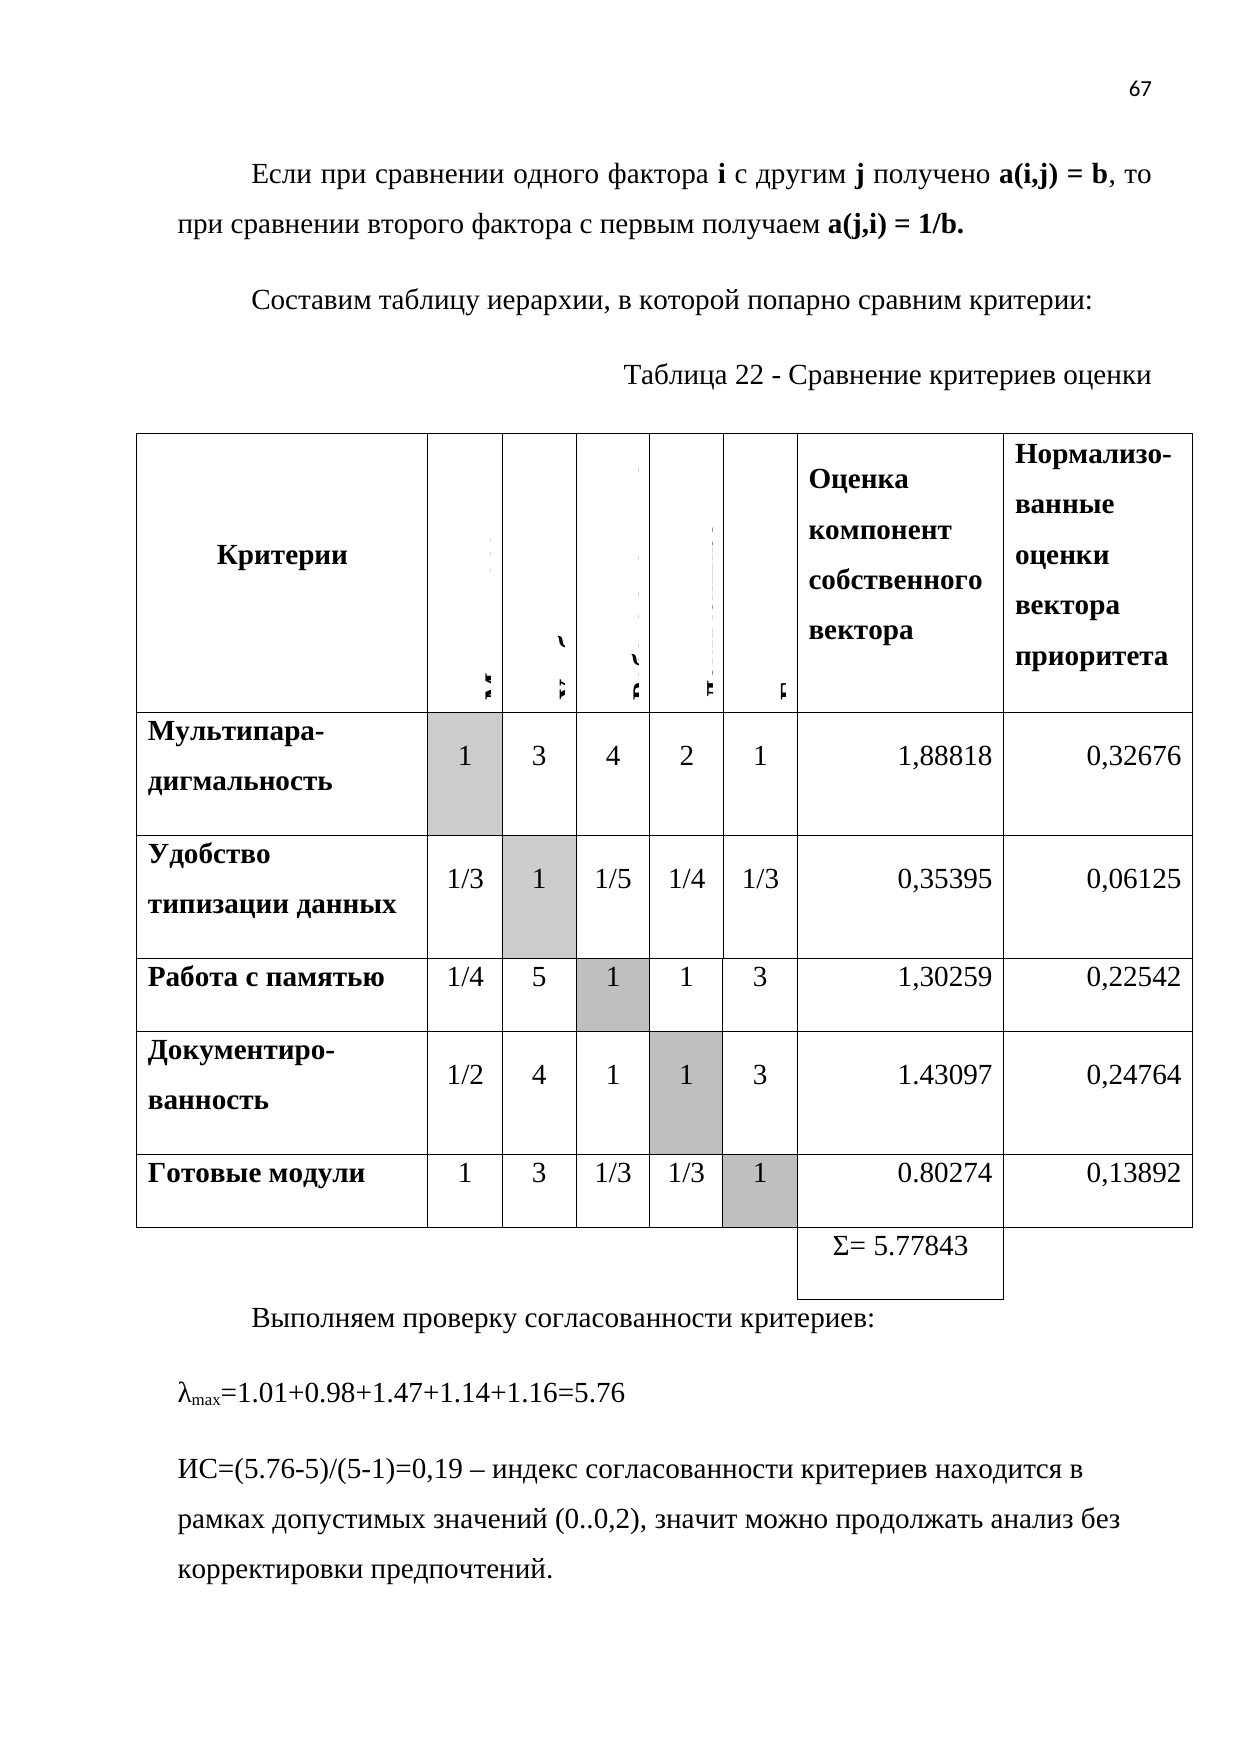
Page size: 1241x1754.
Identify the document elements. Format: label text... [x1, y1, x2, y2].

table_cell 3 [723, 959, 797, 1031]
table_cell 1/3 [577, 1155, 649, 1227]
table_cell 1 [650, 959, 722, 1031]
table_header Нормализо-ванные оценки вектора приоритета [1004, 434, 1192, 712]
table_cell 3 [723, 1032, 797, 1154]
table_cell 0.80274 [798, 1155, 1003, 1227]
table_cell 1 [428, 1155, 502, 1227]
table_header Готовые модули [724, 434, 797, 712]
table_header Критерии [137, 434, 427, 712]
table_cell Σ= 5.77843 [798, 1228, 1003, 1299]
text Выполняем проверку согласованности критериев: [177, 1300, 1152, 1334]
table_cell 0,32676 [1004, 713, 1192, 835]
table_cell 1/3 [428, 836, 502, 958]
table_cell 1/4 [428, 959, 502, 1031]
table_cell 1/2 [428, 1032, 502, 1154]
table_cell 4 [503, 1032, 576, 1154]
text λmax=1.01+0.98+1.47+1.14+1.16=5.76 [177, 1376, 1152, 1409]
table_header Документиро-ванность [650, 434, 723, 712]
text Составим таблицу иерархии, в которой попарно сравним критерии: [177, 282, 1152, 316]
table_cell 3 [503, 1155, 576, 1227]
table_cell 0,13892 [1004, 1155, 1192, 1227]
table_cell 1 [428, 713, 502, 835]
table_cell 1,88818 [798, 713, 1003, 835]
table_cell 1.43097 [798, 1032, 1003, 1154]
table_header Мультипара-дигмальность [428, 434, 502, 712]
table_cell 1 [577, 959, 649, 1031]
table_cell 1 [723, 1155, 797, 1227]
table_cell 1/5 [577, 836, 649, 958]
table_cell 1 [503, 836, 576, 958]
table_cell 1/3 [724, 836, 797, 958]
table_cell 1 [577, 1032, 649, 1154]
text Таблица 22 - Сравнение критериев оценки [177, 357, 1152, 391]
text Если при сравнении одного фактора i с другим j получено a(i,j) = b, то при сравнении второго фактора с первым получаем a(j,i) = 1/b. [177, 156, 1152, 240]
table_header Удобство типизации данных [503, 434, 576, 712]
table_cell 1 [724, 713, 797, 835]
table_header Оценка компонент собственного вектора [798, 434, 1003, 712]
table_cell 2 [650, 713, 723, 835]
table_cell 1/3 [650, 1155, 722, 1227]
table_cell 1/4 [650, 836, 723, 958]
table_cell 0,06125 [1004, 836, 1192, 958]
table_cell Удобство типизации данных [137, 836, 427, 958]
table_cell 4 [577, 713, 649, 835]
table_cell 5 [503, 959, 576, 1031]
table_cell 1 [650, 1032, 722, 1154]
table_cell 0,35395 [798, 836, 1003, 958]
table_cell 0,22542 [1004, 959, 1192, 1031]
table_cell Готовые модули [137, 1155, 427, 1227]
table_cell 3 [503, 713, 576, 835]
text ИС=(5.76-5)/(5-1)=0,19 – индекс согласованности критериев находится в рамках допустимых значений (0..0,2), значит можно продолжать анализ без корректировки предпочтений. [177, 1451, 1152, 1585]
table_cell 1,30259 [798, 959, 1003, 1031]
table_header Работа с памятью [577, 434, 649, 712]
table_cell Мультипара-дигмальность [137, 713, 427, 835]
table_cell 0,24764 [1004, 1032, 1192, 1154]
table_cell Работа с памятью [137, 959, 427, 1031]
table_cell Документиро-ванность [137, 1032, 427, 1154]
